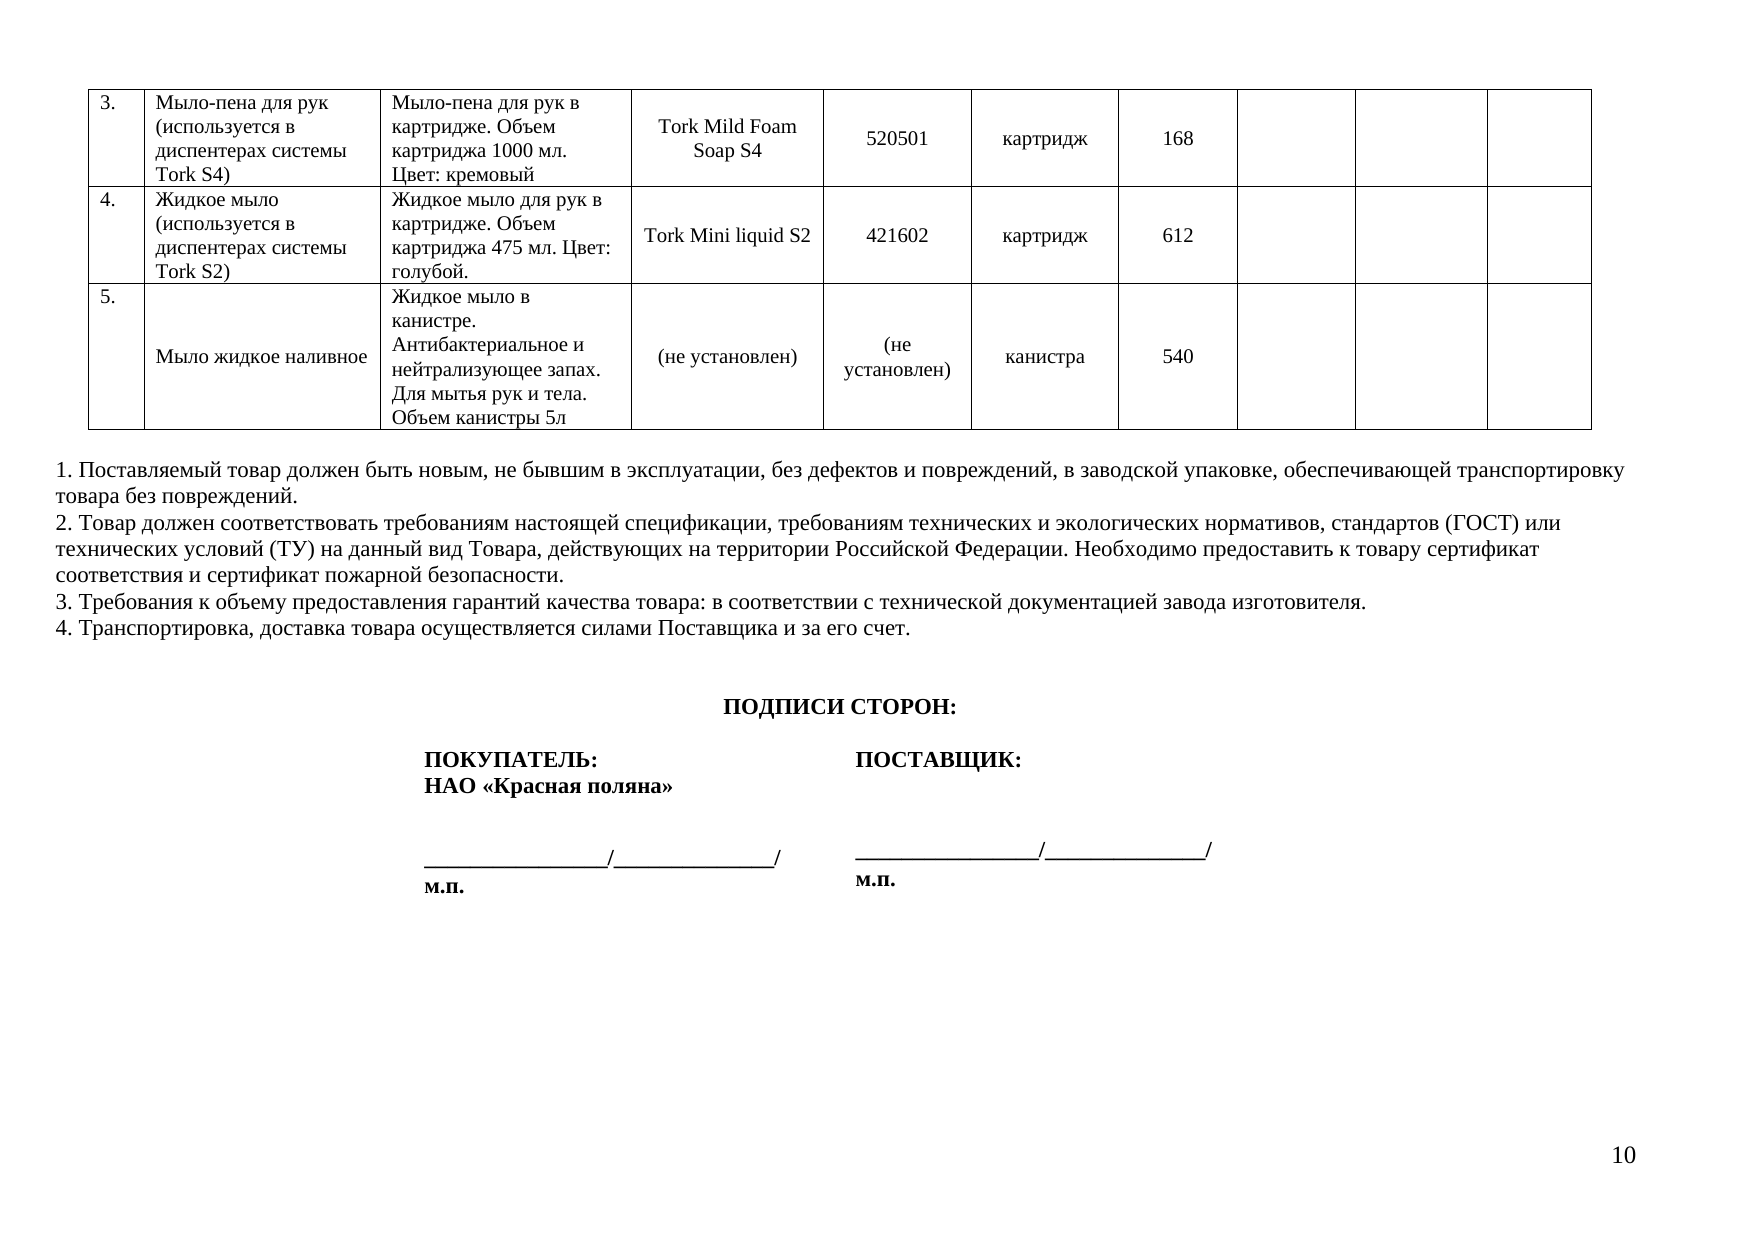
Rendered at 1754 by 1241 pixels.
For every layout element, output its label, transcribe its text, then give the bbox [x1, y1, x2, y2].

table_cell (не установлен) [632, 284, 823, 429]
table_cell [1238, 187, 1355, 283]
table_cell [1488, 284, 1591, 429]
table_cell 612 [1119, 187, 1237, 283]
table_cell Мыло жидкое наливное [145, 284, 380, 429]
table_cell [1238, 284, 1355, 429]
table_header ПОСТАВЩИК: ________________/______________/ м.п. [844, 746, 1267, 913]
table_cell канистра [972, 284, 1118, 429]
table_cell Tork Mini liquid S2 [632, 187, 823, 283]
table_header ПОКУПАТЕЛЬ: НАО «Красная поляна» ________________/______________/ м.п. [413, 746, 844, 913]
table_cell 540 [1119, 284, 1237, 429]
table_cell 421602 [824, 187, 971, 283]
text 1. Поставляемый товар должен быть новым, не бывшим в эксплуатации, без дефектов и повреждений, в заводской упаковке, обеспечивающей транспортировку товара без повреждений. [55, 456, 1636, 509]
table_cell Жидкое мыло (используется в диспентерах системы Tork S2) [145, 187, 380, 283]
text 4. Транспортировка, доставка товара осуществляется силами Поставщика и за его счет. [55, 614, 1636, 641]
table_cell 168 [1119, 90, 1237, 186]
table_cell [1356, 187, 1487, 283]
table_cell картридж [972, 90, 1118, 186]
table_cell [89, 284, 144, 429]
table_cell Жидкое мыло для рук в картридже. Объем картриджа 475 мл. Цвет: голубой. [381, 187, 631, 283]
table_cell Мыло-пена для рук (используется в диспентерах системы Tork S4) [145, 90, 380, 186]
table_cell 520501 [824, 90, 971, 186]
table_cell [89, 90, 144, 186]
table_cell [89, 187, 144, 283]
text 3. Требования к объему предоставления гарантий качества товара: в соответствии с технической документацией завода изготовителя. [55, 588, 1636, 614]
table_cell (не установлен) [824, 284, 971, 429]
table_cell [1238, 90, 1355, 186]
table_cell Мыло-пена для рук в картридже. Объем картриджа 1000 мл. Цвет: кремовый [381, 90, 631, 186]
table_cell [1356, 284, 1487, 429]
table_cell картридж [972, 187, 1118, 283]
table_cell [1356, 90, 1487, 186]
text 2. Товар должен соответствовать требованиям настоящей спецификации, требованиям технических и экологических нормативов, стандартов (ГОСТ) или технических условий (ТУ) на данный вид Товара, действующих на территории Российской Федерации. Необходимо предоставить к товару сертификат соответствия и сертификат пожарной безопасности. [55, 509, 1636, 588]
table_cell Tork Mild Foam Soap S4 [632, 90, 823, 186]
table_cell [1488, 187, 1591, 283]
table_cell [1488, 90, 1591, 186]
table_cell Жидкое мыло в канистре. Антибактериальное и нейтрализующее запах. Для мытья рук и тела. Объем канистры 5л [381, 284, 631, 429]
text ПОДПИСИ СТОРОН: [44, 693, 1636, 719]
